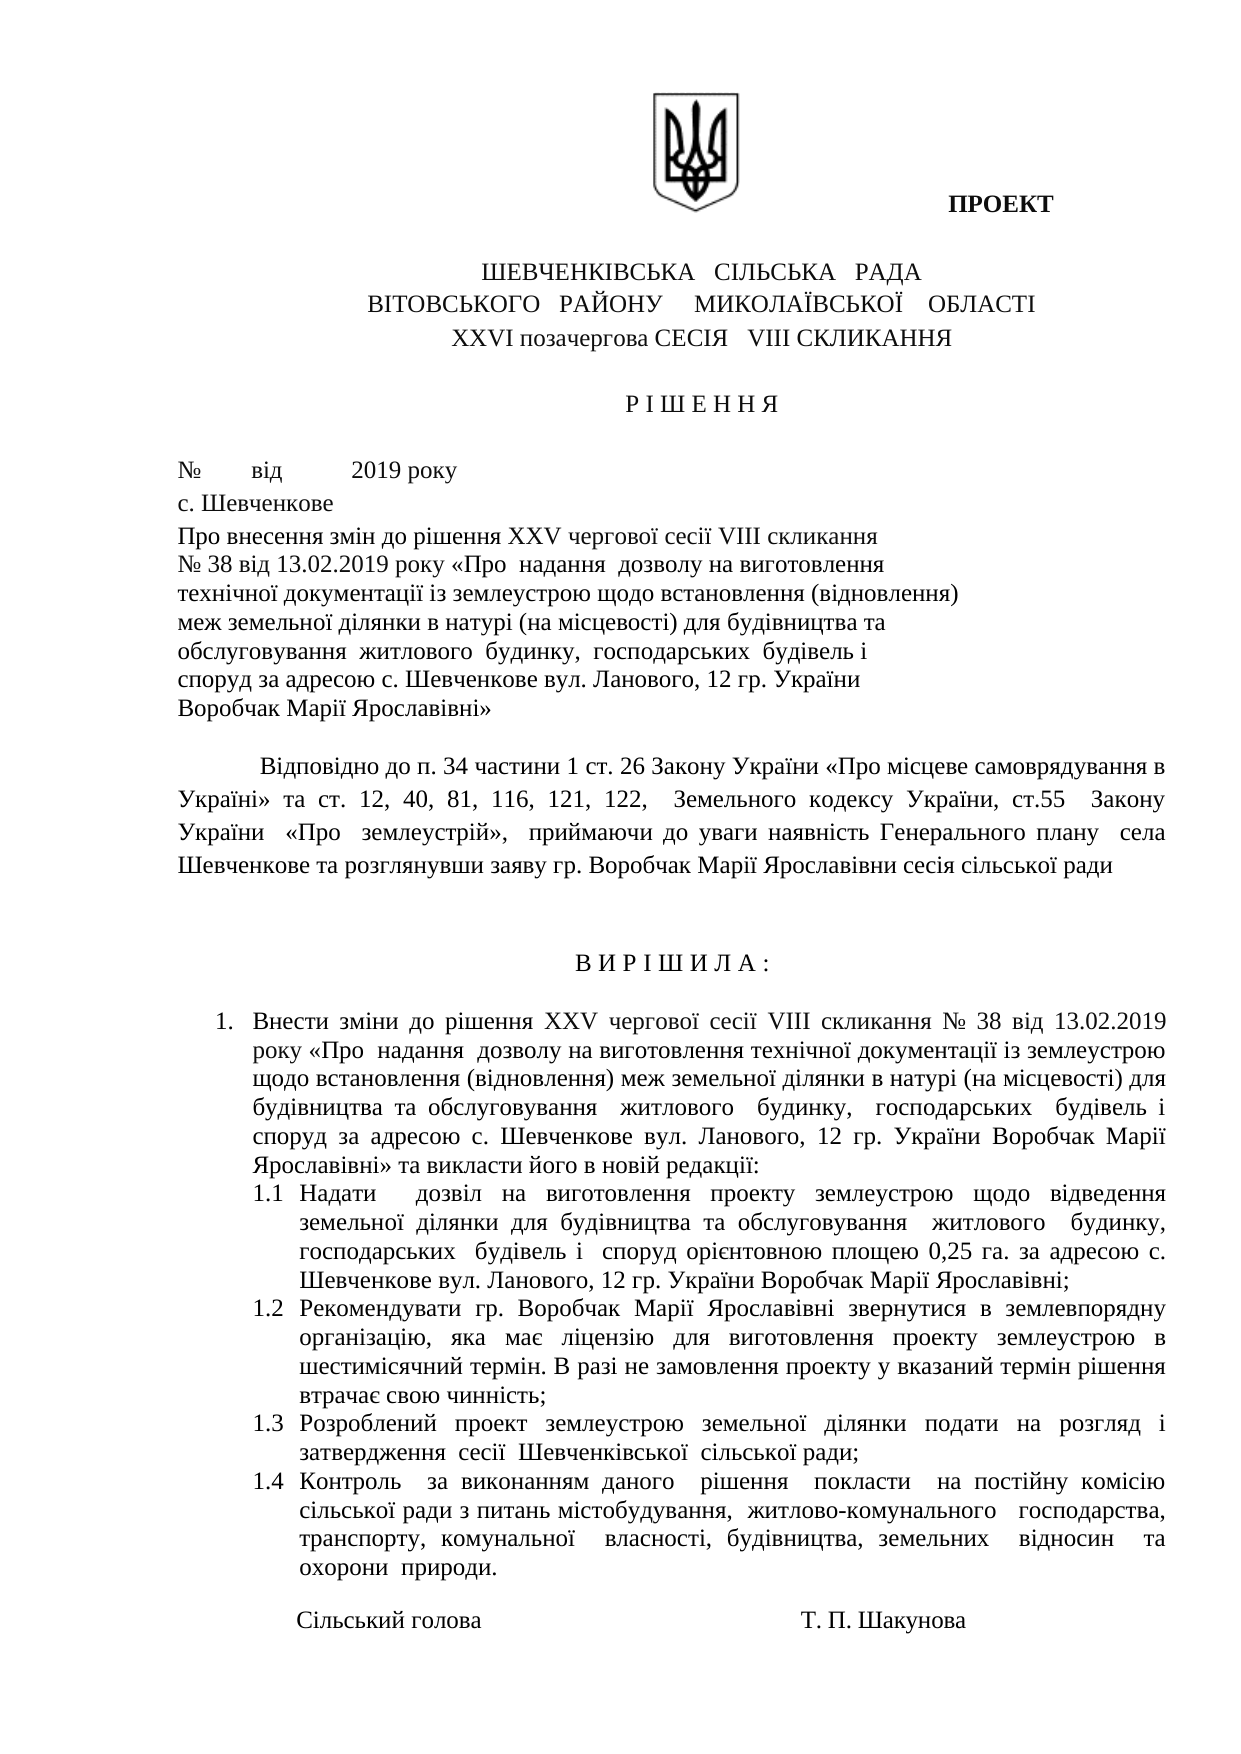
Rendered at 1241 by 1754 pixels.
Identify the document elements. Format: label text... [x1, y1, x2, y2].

list Рекомендувати гр. Воробчак Марії Ярославівні звернутися в землевпорядну організацію, яка має ліцензію для виготовлення проекту землеустрою в шестимісячний термін. В разі не замовлення проекту у вказаний термін рішення втрачає свою чинність; [252, 1293, 1167, 1408]
text № від 2019 року [177, 455, 1167, 483]
text ПРОЕКТ [177, 92, 1167, 218]
text технічної документації із землеустрою щодо встановлення (відновлення) [177, 578, 1167, 607]
text Відповідно до п. 34 частини 1 ст. 26 Закону України «Про місцеве самоврядування в Україні» та ст. 12, 40, 81, 116, 121, 122, Земельного кодексу України, ст.55 Закону України «Про землеустрій», приймаючи до уваги наявність Генерального плану села Шевченкове та розглянувши заяву гр. Воробчак Марії Ярославівни сесія сільської ради [177, 751, 1167, 878]
text Про внесення змін до рішення ХXV чергової сесії VІІІ скликання [177, 521, 1167, 549]
text Воробчак Марії Ярославівні» [177, 693, 1167, 722]
text Р І Ш Е Н Н Я [236, 389, 1167, 417]
text обслуговування житлового будинку, господарських будівель і [177, 636, 1167, 664]
list Внести зміни до рішення ХXV чергової сесії VІІІ скликання № 38 від 13.02.2019 року «Про надання дозволу на виготовлення технічної документації із землеустрою щодо встановлення (відновлення) меж земельної ділянки в натурі (на місцевості) для будівництва та обслуговування житлового будинку, господарських будівель і споруд за адресою с. Шевченкове вул. Ланового, 12 гр. України Воробчак Марії Ярославівні» та викласти його в новій редакції: [215, 1006, 1167, 1178]
list Контроль за виконанням даного рішення покласти на постійну комісію сільської ради з питань містобудування, житлово-комунального господарства, транспорту, комунальної власності, будівництва, земельних відносин та охорони природи. [252, 1466, 1167, 1581]
text меж земельної ділянки в натурі (на місцевості) для будівництва та [177, 607, 1167, 636]
text с. Шевченкове [177, 488, 1167, 516]
text споруд за адресою с. Шевченкове вул. Ланового, 12 гр. України [177, 664, 1167, 693]
picture [652, 92, 740, 213]
text № 38 від 13.02.2019 року «Про надання дозволу на виготовлення [177, 549, 1167, 578]
text ВИРІШИЛА: [177, 949, 1167, 977]
list Надати дозвіл на виготовлення проекту землеустрою щодо відведення земельної ділянки для будівництва та обслуговування житлового будинку, господарських будівель і споруд орієнтовною площею 0,25 га. за адресою с. Шевченкове вул. Ланового, 12 гр. України Воробчак Марії Ярославівні; [252, 1178, 1167, 1293]
text ШЕВЧЕНКІВСЬКА СІЛЬСЬКА РАДА ВІТОВСЬКОГО РАЙОНУ МИКОЛАЇВСЬКОЇ ОБЛАСТІ ХХVІ позачергова СЕСІЯ VІІІ СКЛИКАННЯ [236, 257, 1167, 351]
text Сільський голова Т. П. Шакунова [177, 1605, 1167, 1634]
list Розроблений проект землеустрою земельної ділянки подати на розгляд і затвердження сесії Шевченківської сільської ради; [252, 1408, 1167, 1466]
